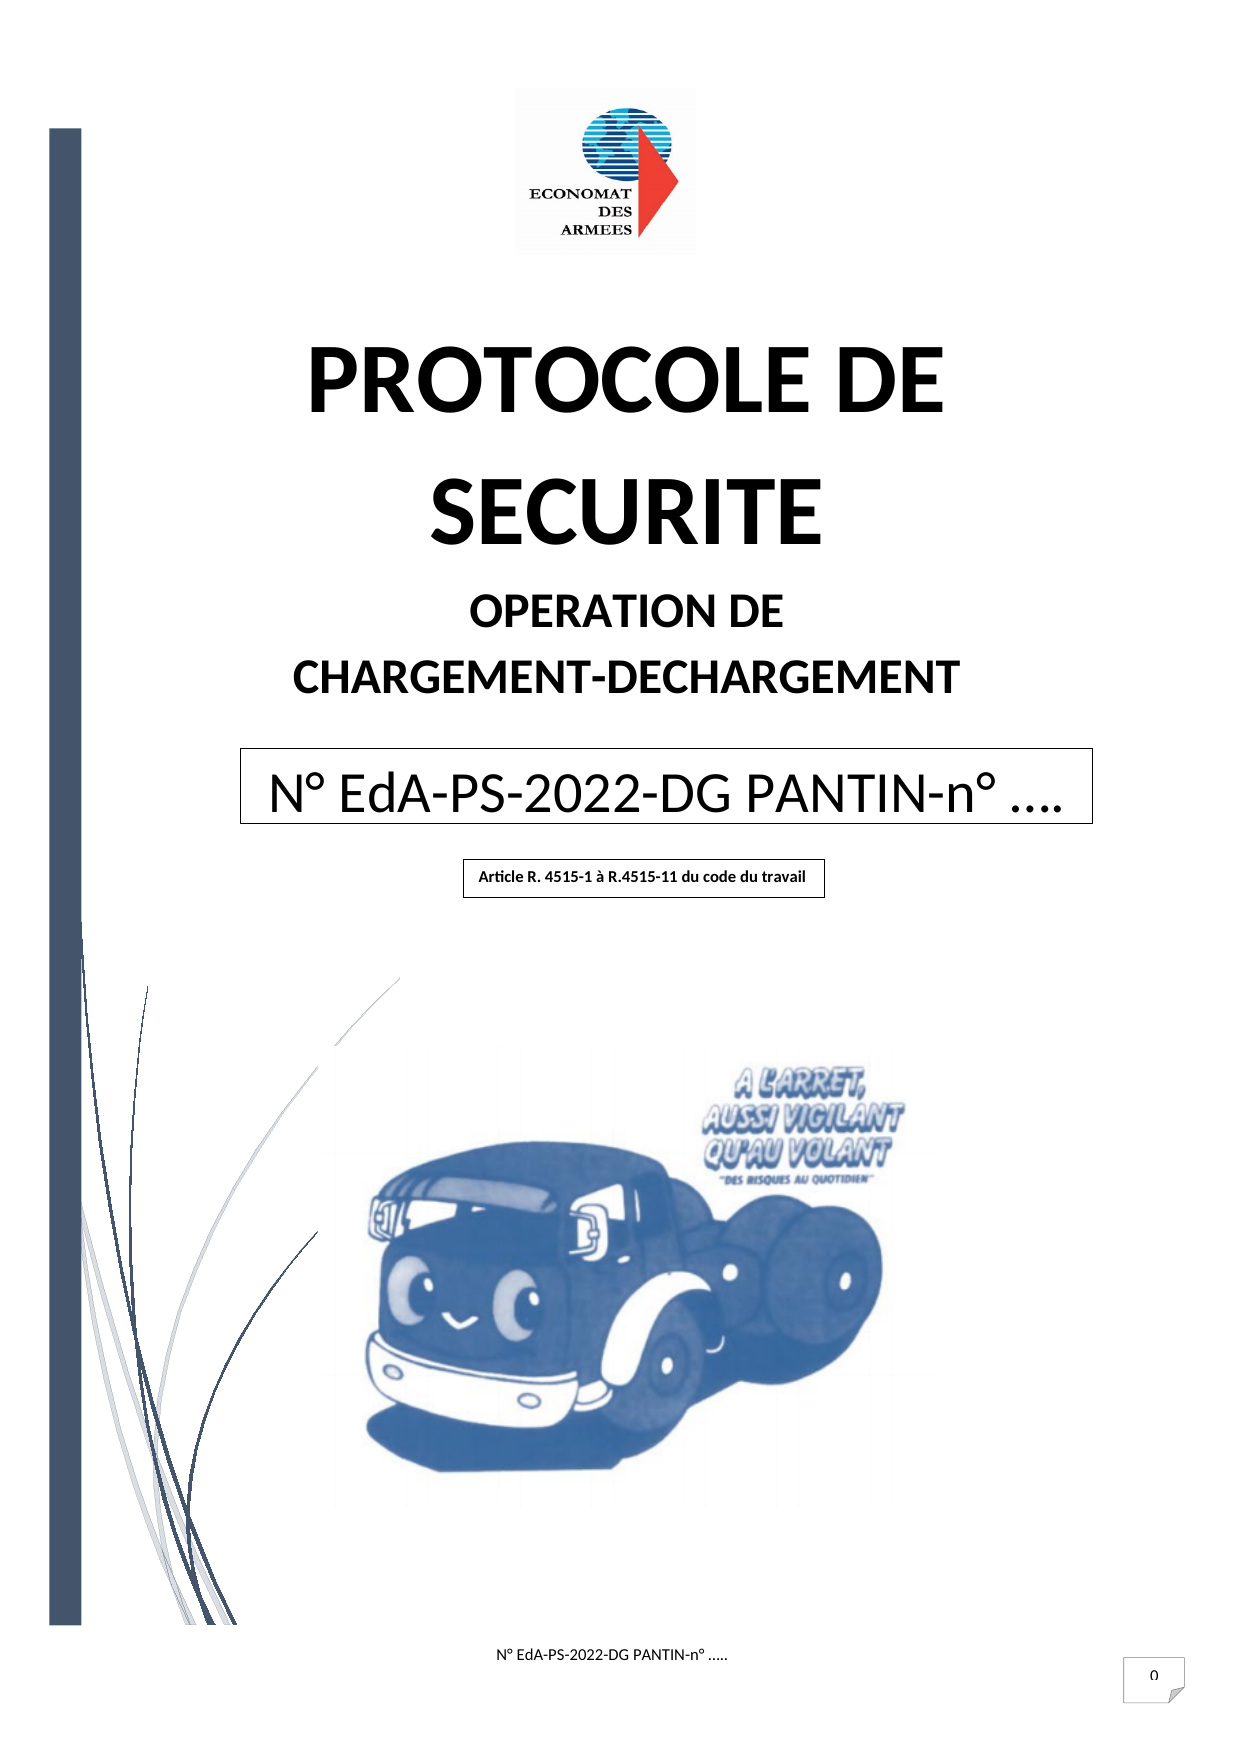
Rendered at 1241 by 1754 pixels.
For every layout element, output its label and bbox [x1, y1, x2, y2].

picture [514, 88, 697, 255]
picture [317, 1046, 936, 1509]
